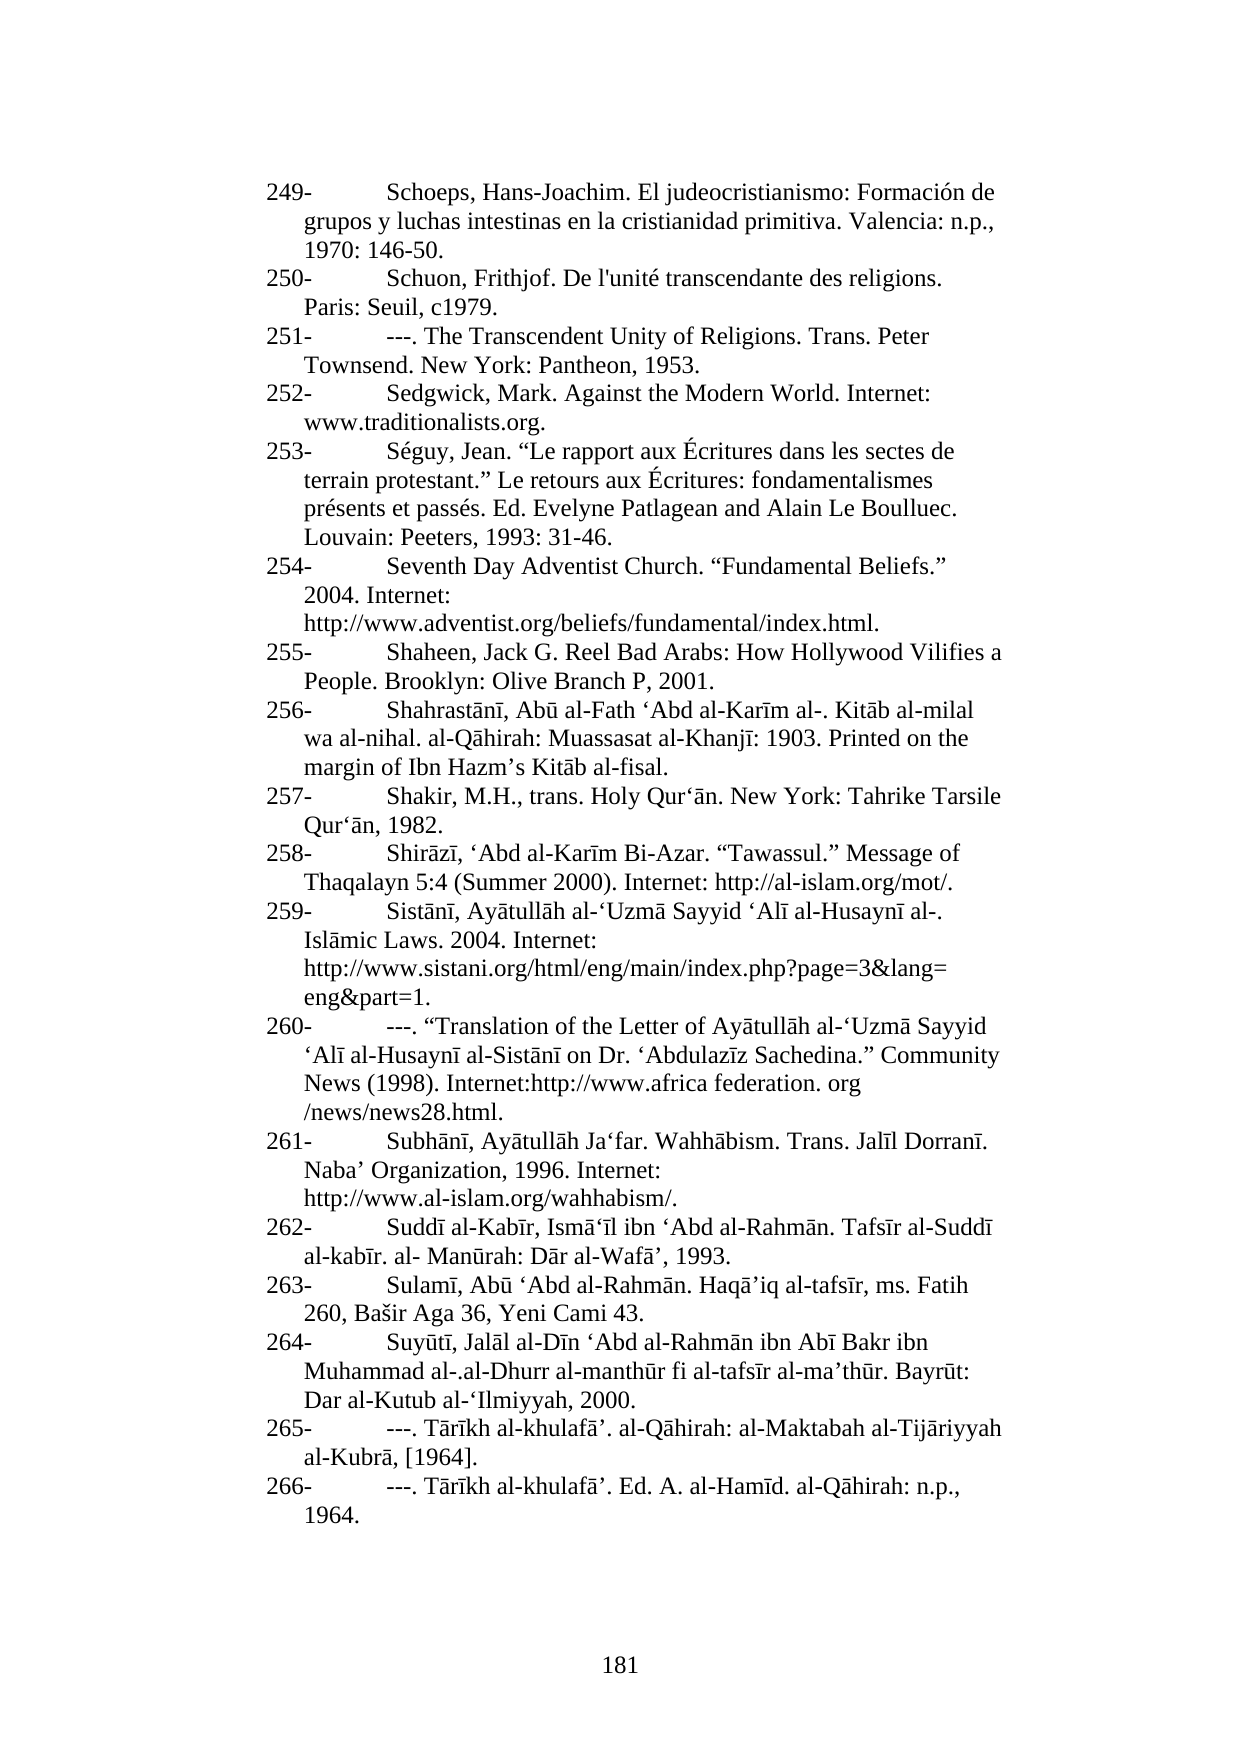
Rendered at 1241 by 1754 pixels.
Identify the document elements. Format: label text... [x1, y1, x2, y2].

text Suyūtī, Jalāl al-Dīn ‘Abd al-Rahmān ibn Abī Bakr ibn Muhammad al-.al-Dhurr al-manthūr fi al-tafsīr al-ma’thūr. Bayrūt: Dar al-Kutub al-‘Ilmiyyah, 2000. [266, 1327, 1004, 1413]
text Sedgwick, Mark. Against the Modern World. Internet: www.traditionalists.org. [266, 378, 1004, 436]
text Schoeps, Hans-Joachim. El judeocristianismo: Formación de grupos y luchas intestinas en la cristianidad primitiva. Valencia: n.p., 1970: 146-50. [266, 177, 1004, 263]
text ---. Tārīkh al-khulafā’. Ed. A. al-Hamīd. al-Qāhirah: n.p., 1964. [266, 1471, 1004, 1528]
text Shakir, M.H., trans. Holy Qur‘ān. New York: Tahrike Tarsile Qur‘ān, 1982. [266, 781, 1004, 838]
text Sulamī, Abū ‘Abd al-Rahmān. Haqā’iq al-tafsīr, ms. Fatih 260, Bašir Aga 36, Yeni Cami 43. [266, 1270, 1004, 1327]
text Schuon, Frithjof. De l'unité transcendante des religions. Paris: Seuil, c1979. [266, 263, 1004, 321]
text Subhānī, Ayātullāh Ja‘far. Wahhābism. Trans. Jalīl Dorranī. Naba’ Organization, 1996. Internet: http://www.al-islam.org/wahhabism/. [266, 1126, 1004, 1212]
text Shaheen, Jack G. Reel Bad Arabs: How Hollywood Vilifies a People. Brooklyn: Olive Branch P, 2001. [266, 637, 1004, 695]
text Seventh Day Adventist Church. “Fundamental Beliefs.” 2004. Internet: http://www.adventist.org/beliefs/fundamental/index.html. [266, 551, 1004, 637]
text Sistānī, Ayātullāh al-‘Uzmā Sayyid ‘Alī al-Husaynī al-. Islāmic Laws. 2004. Internet: http://www.sistani.org/html/eng/main/index.php?page=3&lang= eng&part=1. [266, 896, 1004, 1011]
text Séguy, Jean. “Le rapport aux Écritures dans les sectes de terrain protestant.” Le retours aux Écritures: fondamentalismes présents et passés. Ed. Evelyne Patlagean and Alain Le Boulluec. Louvain: Peeters, 1993: 31-46. [266, 436, 1004, 551]
text Shahrastānī, Abū al-Fath ‘Abd al-Karīm al-. Kitāb al-milal wa al-nihal. al-Qāhirah: Muassasat al-Khanjī: 1903. Printed on the margin of Ibn Hazm’s Kitāb al-fisal. [266, 695, 1004, 781]
text ---. The Transcendent Unity of Religions. Trans. Peter Townsend. New York: Pantheon, 1953. [266, 321, 1004, 378]
text Suddī al-Kabīr, Ismā‘īl ibn ‘Abd al-Rahmān. Tafsīr al-Suddī al-kabīr. al- Manūrah: Dār al-Wafā’, 1993. [266, 1212, 1004, 1270]
text ---. “Translation of the Letter of Ayātullāh al-‘Uzmā Sayyid ‘Alī al-Husaynī al-Sistānī on Dr. ‘Abdulazīz Sachedina.” Community News (1998). Internet:http://www.africa federation. org /news/news28.html. [266, 1011, 1004, 1126]
text Shirāzī, ‘Abd al-Karīm Bi-Azar. “Tawassul.” Message of Thaqalayn 5:4 (Summer 2000). Internet: http://al-islam.org/mot/. [266, 838, 1004, 896]
text ---. Tārīkh al-khulafā’. al-Qāhirah: al-Maktabah al-Tijāriyyah al-Kubrā, [1964]. [266, 1413, 1004, 1471]
